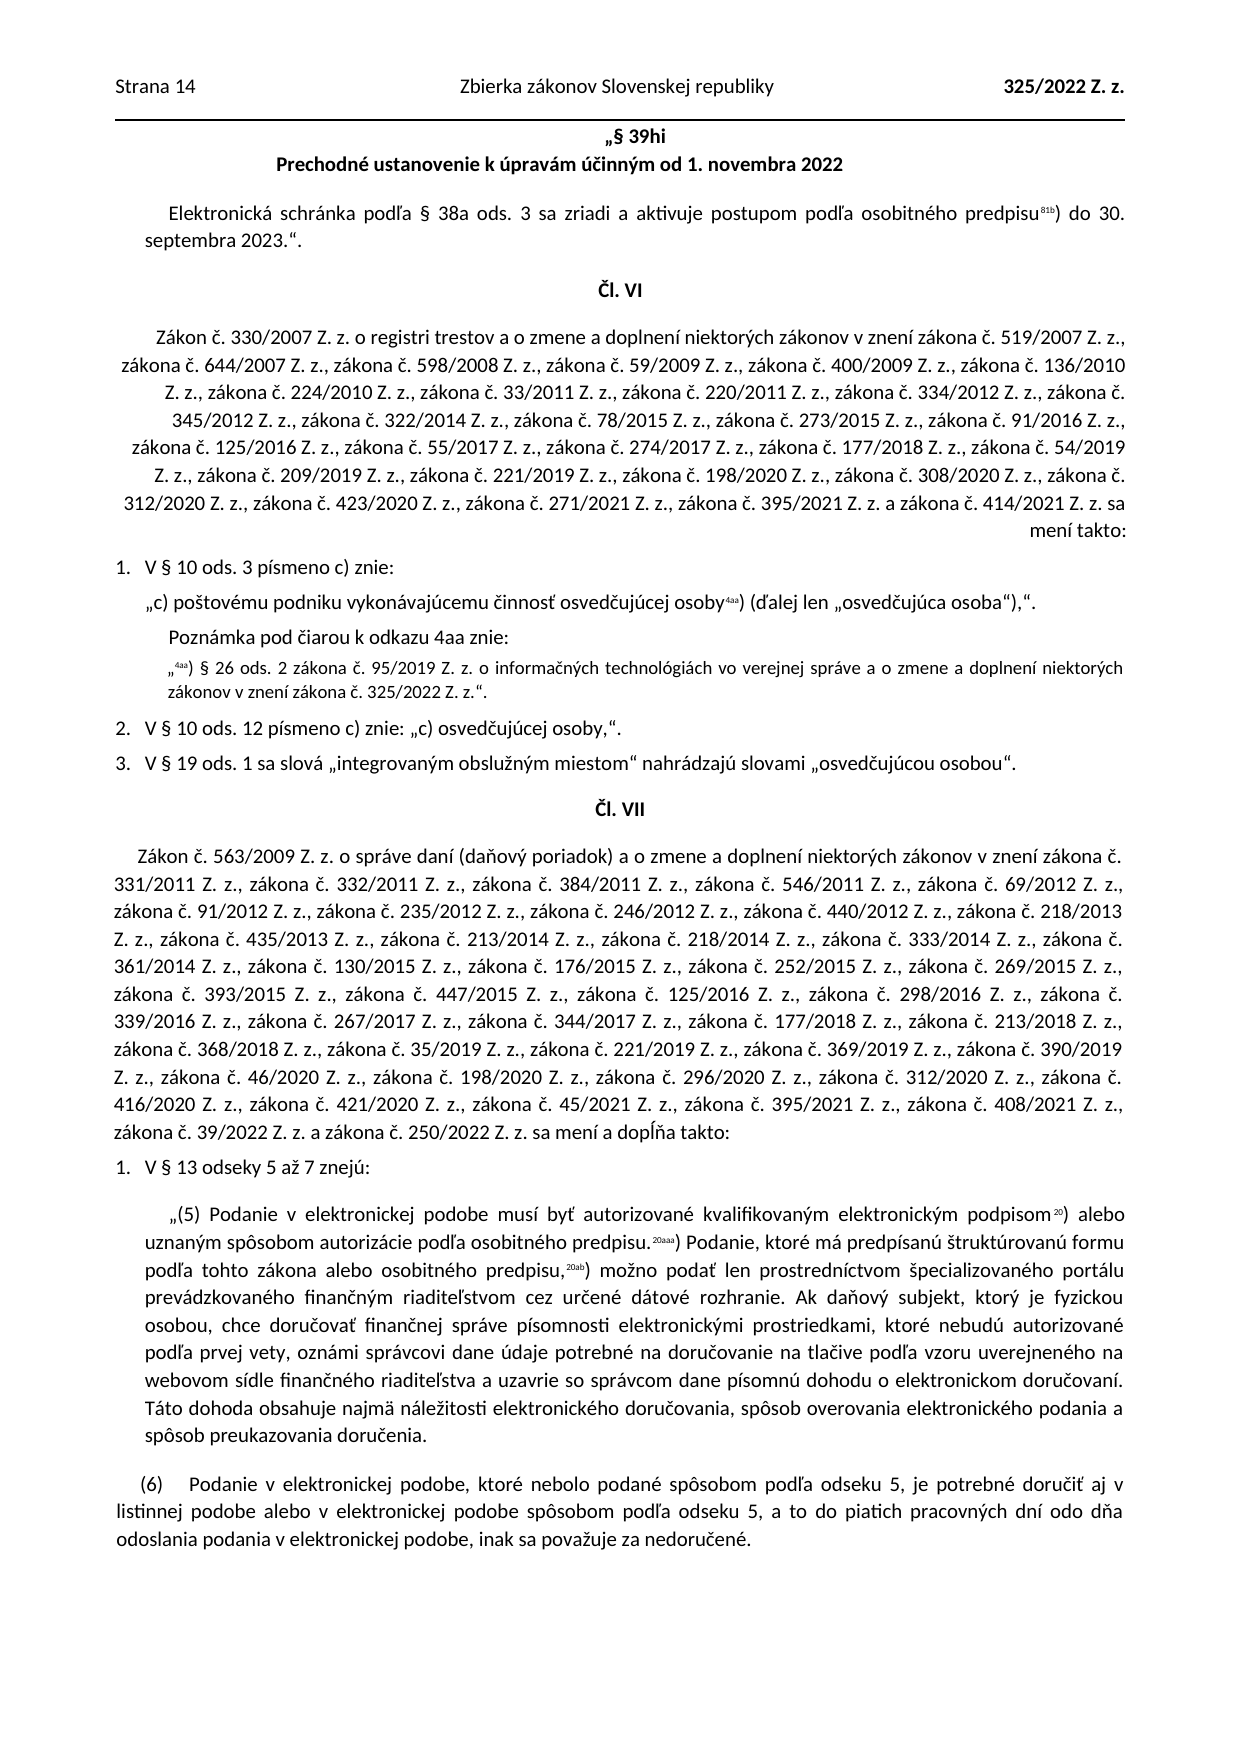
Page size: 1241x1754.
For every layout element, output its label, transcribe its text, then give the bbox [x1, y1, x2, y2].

text „(5) Podanie v elektronickej podobe musí byť autorizované kvalifikovaným elektronickým podpisom20) alebo uznaným spôsobom autorizácie podľa osobitného predpisu.20aaa) Podanie, ktoré má predpísanú štruktúrovanú formu podľa tohto zákona alebo osobitného predpisu,20ab) možno podať len prostredníctvom špecializovaného portálu prevádzkovaného finančným riaditeľstvom cez určené dátové rozhranie. Ak daňový subjekt, ktorý je fyzickou osobou, chce doručovať finančnej správe písomnosti elektronickými prostriedkami, ktoré nebudú autorizované podľa prvej vety, oznámi správcovi dane údaje potrebné na doručovanie na tlačive podľa vzoru uverejneného na webovom sídle finančného riaditeľstva a uzavrie so správcom dane písomnú dohodu o elektronickom doručovaní. Táto dohoda obsahuje najmä náležitosti elektronického doručovania, spôsob overovania elektronického podania a spôsob preukazovania doručenia. [144, 1202, 1125, 1448]
text „4aa) § 26 ods. 2 zákona č. 95/2019 Z. z. o informačných technológiách vo verejnej správe a o zmene a doplnení niektorých zákonov v znení zákona č. 325/2022 Z. z.“. [167, 656, 1125, 703]
subtitle Čl. VI [228, 277, 1013, 303]
text Poznámka pod čiarou k odkazu 4aa znie: [168, 624, 1125, 650]
list V § 10 ods. 3 písmeno c) znie: [115, 554, 1125, 579]
text Zákon č. 330/2007 Z. z. o registri trestov a o zmene a doplnení niektorých zákonov v znení zákona č. 519/2007 Z. z., zákona č. 644/2007 Z. z., zákona č. 598/2008 Z. z., zákona č. 59/2009 Z. z., zákona č. 400/2009 Z. z., zákona č. 136/2010 Z. z., zákona č. 224/2010 Z. z., zákona č. 33/2011 Z. z., zákona č. 220/2011 Z. z., zákona č. 334/2012 Z. z., zákona č. 345/2012 Z. z., zákona č. 322/2014 Z. z., zákona č. 78/2015 Z. z., zákona č. 273/2015 Z. z., zákona č. 91/2016 Z. z., zákona č. 125/2016 Z. z., zákona č. 55/2017 Z. z., zákona č. 274/2017 Z. z., zákona č. 177/2018 Z. z., zákona č. 54/2019 Z. z., zákona č. 209/2019 Z. z., zákona č. 221/2019 Z. z., zákona č. 198/2020 Z. z., zákona č. 308/2020 Z. z., zákona č. 312/2020 Z. z., zákona č. 423/2020 Z. z., zákona č. 271/2021 Z. z., zákona č. 395/2021 Z. z. a zákona č. 414/2021 Z. z. sa mení takto: [115, 324, 1127, 543]
list V § 19 ods. 1 sa slová „integrovaným obslužným miestom“ nahrádzajú slovami „osvedčujúcou osobou“. [115, 750, 1125, 775]
list V § 13 odseky 5 až 7 znejú: [115, 1154, 1125, 1180]
subtitle Prechodné ustanovenie k úpravám účinným od 1. novembra 2022 [276, 151, 1125, 177]
list V § 10 ods. 12 písmeno c) znie: „c) osvedčujúcej osoby,“. [115, 715, 1125, 740]
text Elektronická schránka podľa § 38a ods. 3 sa zriadi a aktivuje postupom podľa osobitného predpisu81b) do 30. septembra 2023.“. [144, 200, 1125, 253]
text Zákon č. 563/2009 Z. z. o správe daní (daňový poriadok) a o zmene a doplnení niektorých zákonov v znení zákona č. 331/2011 Z. z., zákona č. 332/2011 Z. z., zákona č. 384/2011 Z. z., zákona č. 546/2011 Z. z., zákona č. 69/2012 Z. z., zákona č. 91/2012 Z. z., zákona č. 235/2012 Z. z., zákona č. 246/2012 Z. z., zákona č. 440/2012 Z. z., zákona č. 218/2013 Z. z., zákona č. 435/2013 Z. z., zákona č. 213/2014 Z. z., zákona č. 218/2014 Z. z., zákona č. 333/2014 Z. z., zákona č. 361/2014 Z. z., zákona č. 130/2015 Z. z., zákona č. 176/2015 Z. z., zákona č. 252/2015 Z. z., zákona č. 269/2015 Z. z., zákona č. 393/2015 Z. z., zákona č. 447/2015 Z. z., zákona č. 125/2016 Z. z., zákona č. 298/2016 Z. z., zákona č. 339/2016 Z. z., zákona č. 267/2017 Z. z., zákona č. 344/2017 Z. z., zákona č. 177/2018 Z. z., zákona č. 213/2018 Z. z., zákona č. 368/2018 Z. z., zákona č. 35/2019 Z. z., zákona č. 221/2019 Z. z., zákona č. 369/2019 Z. z., zákona č. 390/2019 Z. z., zákona č. 46/2020 Z. z., zákona č. 198/2020 Z. z., zákona č. 296/2020 Z. z., zákona č. 312/2020 Z. z., zákona č. 416/2020 Z. z., zákona č. 421/2020 Z. z., zákona č. 45/2021 Z. z., zákona č. 395/2021 Z. z., zákona č. 408/2021 Z. z., zákona č. 39/2022 Z. z. a zákona č. 250/2022 Z. z. sa mení a dopĺňa takto: [113, 843, 1125, 1144]
list Podanie v elektronickej podobe, ktoré nebolo podané spôsobom podľa odseku 5, je potrebné doručiť aj v listinnej podobe alebo v elektronickej podobe spôsobom podľa odseku 5, a to do piatich pracovných dní odo dňa odoslania podania v elektronickej podobe, inak sa považuje za nedoručené. [116, 1471, 1125, 1552]
text „§ 39hi [228, 101, 1042, 148]
text „c) poštovému podniku vykonávajúcemu činnosť osvedčujúcej osoby4aa) (ďalej len „osvedčujúca osoba“),“. [144, 589, 1125, 615]
subtitle Čl. VII [228, 796, 1013, 822]
